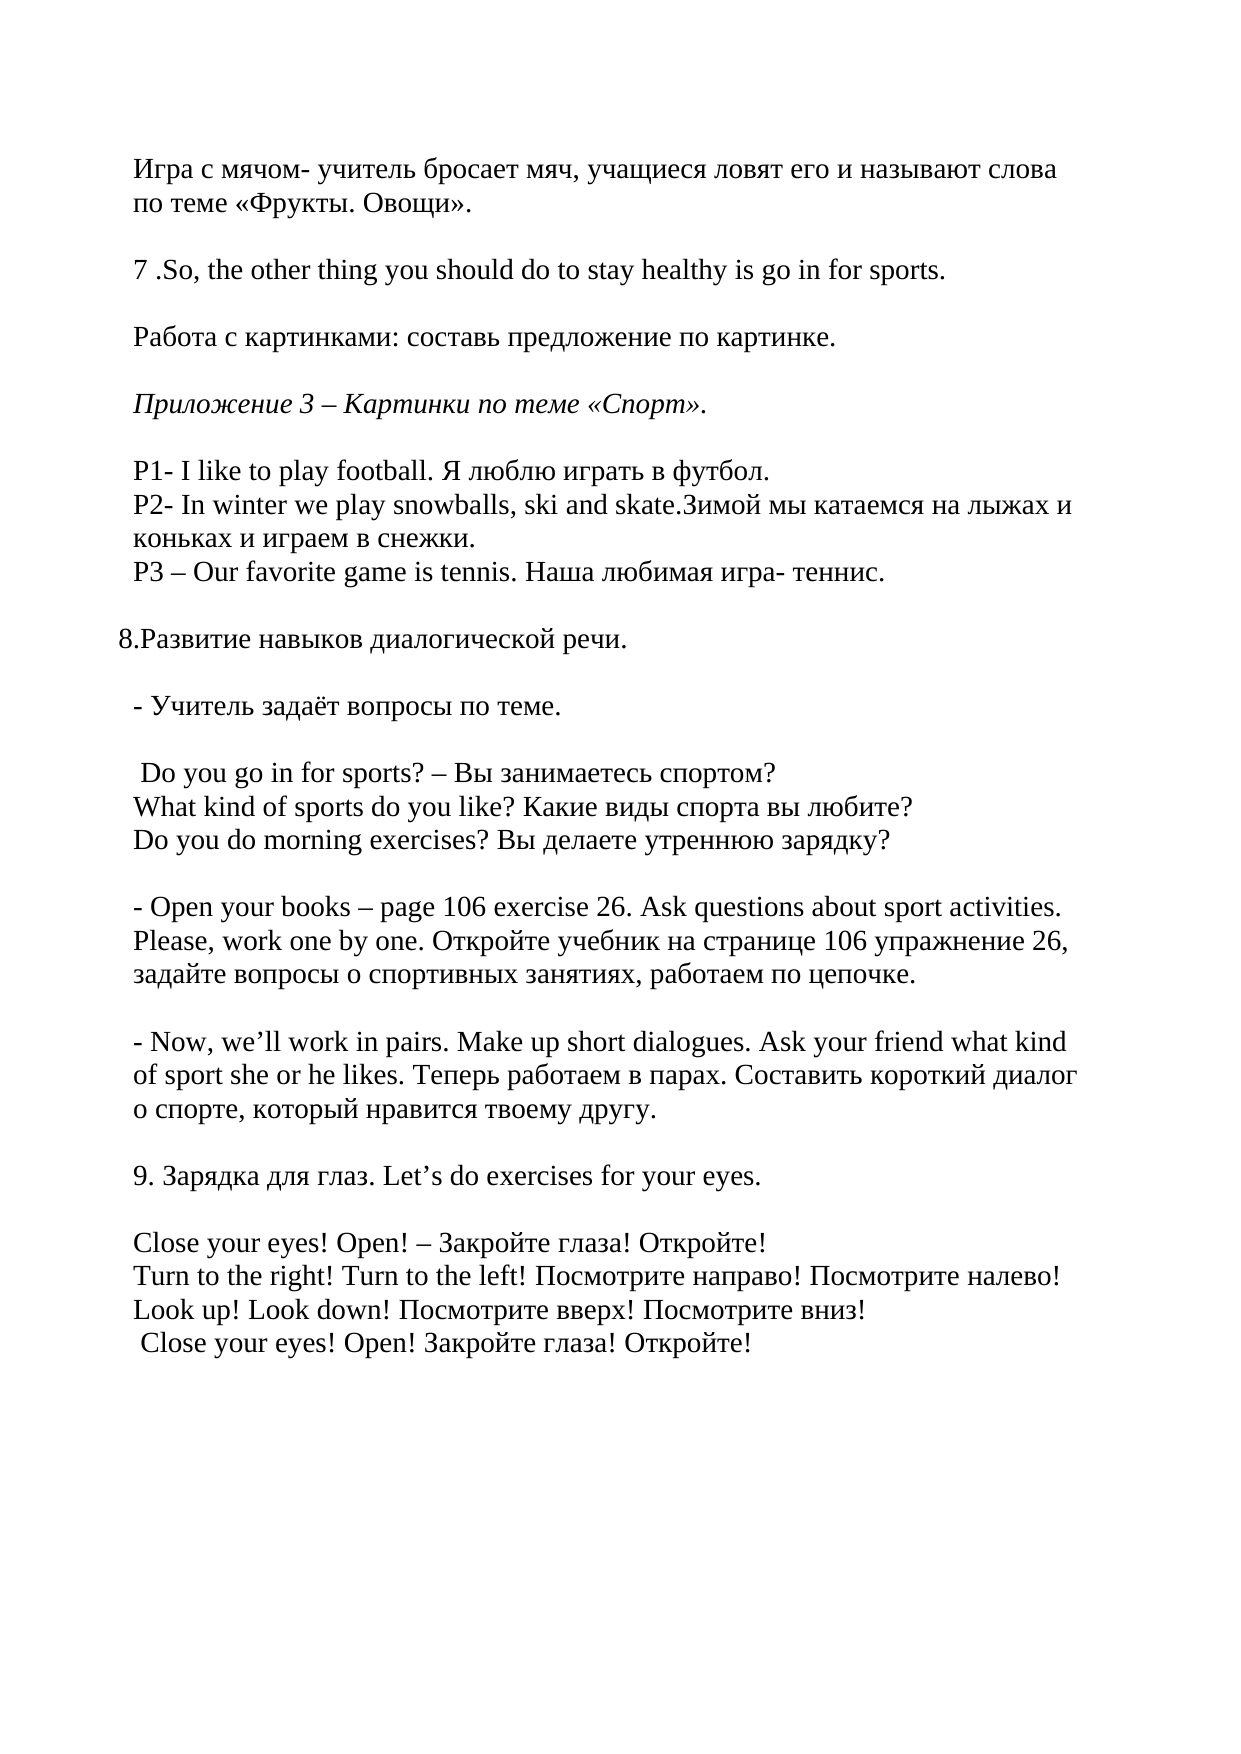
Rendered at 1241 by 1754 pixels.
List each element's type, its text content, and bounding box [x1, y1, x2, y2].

text - Now, we’ll work in pairs. Make up short dialogues. Ask your friend what kind of sport she or he likes. Теперь работаем в парах. Составить короткий диалог о спорте, который нравится твоему другу. [133, 1024, 1078, 1124]
text What kind of sports do you like? Какие виды спорта вы любите? [133, 789, 1078, 822]
text Do you do morning exercises? Вы делаете утреннюю зарядку? [133, 822, 1078, 856]
text P3 – Our favorite game is tennis. Наша любимая игра- теннис. [133, 554, 1078, 588]
text 8.Развитие навыков диалогической речи. [118, 621, 1078, 655]
text Игра с мячом- учитель бросает мяч, учащиеся ловят его и называют слова по теме «Фрукты. Овощи». [133, 152, 1078, 219]
text Работа с картинками: составь предложение по картинке. [133, 319, 1078, 353]
text 9. Зарядка для глаз. Let’s do exercises for your eyes. [133, 1158, 1078, 1191]
text Turn to the right! Turn to the left! Посмотрите направо! Посмотрите налево! [133, 1258, 1078, 1292]
text Do you go in for sports? – Вы занимаетесь спортом? [133, 755, 1078, 789]
text Приложение 3 – Картинки по теме «Спорт». [133, 386, 1078, 420]
text 7 .So, the other thing you should do to stay healthy is go in for sports. [133, 252, 1078, 286]
text Close your eyes! Open! Закройте глаза! Откройте! [133, 1326, 1078, 1359]
text P1- I like to play football. Я люблю играть в футбол. [133, 453, 1078, 487]
text Close your eyes! Open! – Закройте глаза! Откройте! [133, 1225, 1078, 1258]
text P2- In winter we play snowballs, ski and skate.Зимой мы катаемся на лыжах и коньках и играем в снежки. [133, 487, 1078, 554]
text Look up! Look down! Посмотрите вверх! Посмотрите вниз! [133, 1292, 1078, 1326]
text - Open your books – page 106 exercise 26. Ask questions about sport activities. Please, work one by one. Откройте учебник на странице 106 упражнение 26, задайте вопросы о спортивных занятиях, работаем по цепочке. [133, 889, 1078, 990]
text - Учитель задаёт вопросы по теме. [133, 688, 1078, 722]
